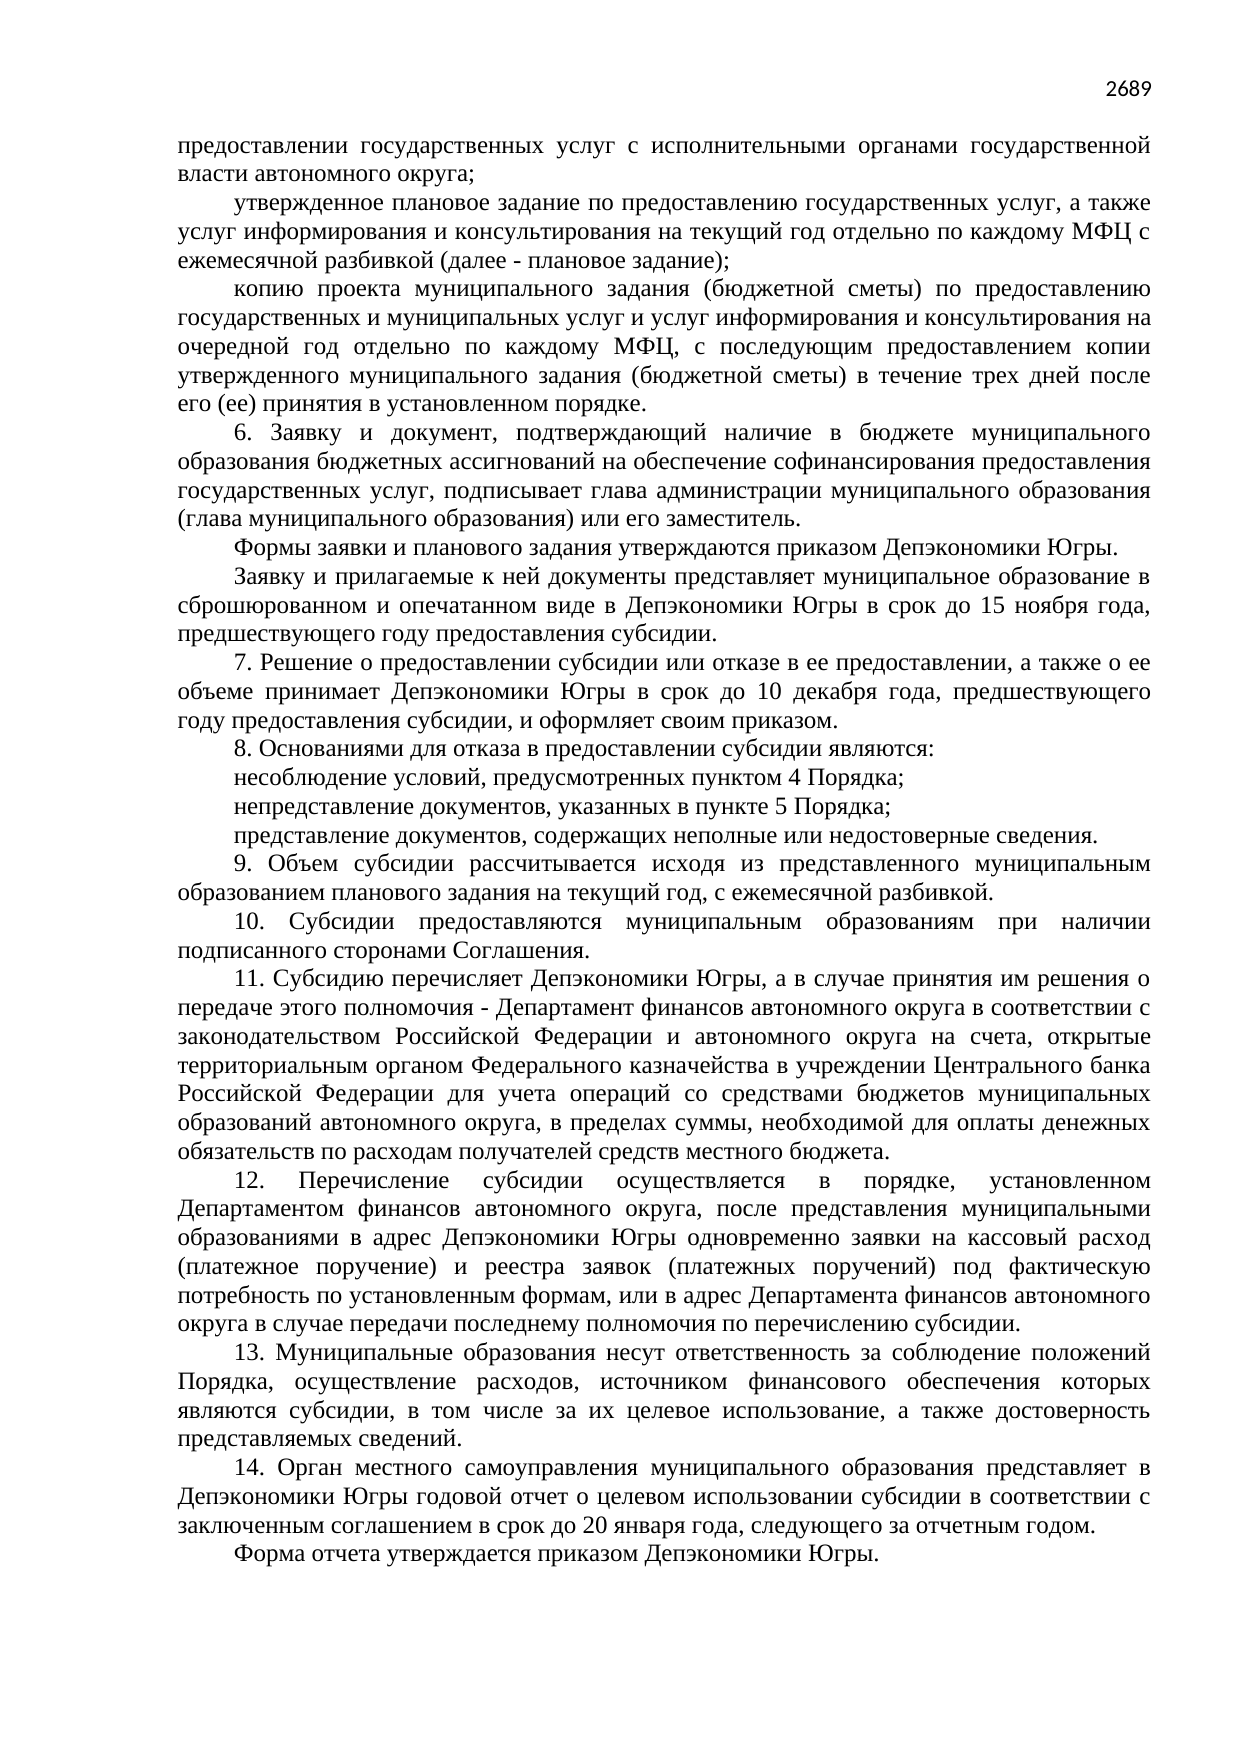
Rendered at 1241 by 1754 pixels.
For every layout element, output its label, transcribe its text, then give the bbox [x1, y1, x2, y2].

text 11. Субсидию перечисляет Депэкономики Югры, а в случае принятия им решения о передаче этого полномочия - Департамент финансов автономного округа в соответствии с законодательством Российской Федерации и автономного округа на счета, открытые территориальным органом Федерального казначейства в учреждении Центрального банка Российской Федерации для учета операций со средствами бюджетов муниципальных образований автономного округа, в пределах суммы, необходимой для оплаты денежных обязательств по расходам получателей средств местного бюджета. [177, 963, 1152, 1165]
text 8. Основаниями для отказа в предоставлении субсидии являются: [177, 733, 1152, 762]
text 13. Муниципальные образования несут ответственность за соблюдение положений Порядка, осуществление расходов, источником финансового обеспечения которых являются субсидии, в том числе за их целевое использование, а также достоверность представляемых сведений. [177, 1337, 1152, 1452]
text 14. Орган местного самоуправления муниципального образования представляет в Депэкономики Югры годовой отчет о целевом использовании субсидии в соответствии с заключенным соглашением в срок до 20 января года, следующего за отчетным годом. [177, 1452, 1152, 1538]
text 12. Перечисление субсидии осуществляется в порядке, установленном Департаментом финансов автономного округа, после представления муниципальными образованиями в адрес Депэкономики Югры одновременно заявки на кассовый расход (платежное поручение) и реестра заявок (платежных поручений) под фактическую потребность по установленным формам, или в адрес Департамента финансов автономного округа в случае передачи последнему полномочия по перечислению субсидии. [177, 1165, 1152, 1337]
text Формы заявки и планового задания утверждаются приказом Депэкономики Югры. [177, 532, 1152, 561]
text утвержденное плановое задание по предоставлению государственных услуг, а также услуг информирования и консультирования на текущий год отдельно по каждому МФЦ с ежемесячной разбивкой (далее - плановое задание); [177, 187, 1152, 273]
text Заявку и прилагаемые к ней документы представляет муниципальное образование в сброшюрованном и опечатанном виде в Депэкономики Югры в срок до 15 ноября года, предшествующего году предоставления субсидии. [177, 561, 1152, 647]
text Форма отчета утверждается приказом Депэкономики Югры. [177, 1538, 1152, 1567]
text представление документов, содержащих неполные или недостоверные сведения. [177, 820, 1152, 848]
text 10. Субсидии предоставляются муниципальным образованиям при наличии подписанного сторонами Соглашения. [177, 906, 1152, 963]
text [177, 130, 1152, 187]
text непредставление документов, указанных в пункте 5 Порядка; [177, 791, 1152, 820]
text копию проекта муниципального задания (бюджетной сметы) по предоставлению государственных и муниципальных услуг и услуг информирования и консультирования на очередной год отдельно по каждому МФЦ, с последующим предоставлением копии утвержденного муниципального задания (бюджетной сметы) в течение трех дней после его (ее) принятия в установленном порядке. [177, 273, 1152, 417]
text 6. Заявку и документ, подтверждающий наличие в бюджете муниципального образования бюджетных ассигнований на обеспечение софинансирования предоставления государственных услуг, подписывает глава администрации муниципального образования (глава муниципального образования) или его заместитель. [177, 417, 1152, 532]
text несоблюдение условий, предусмотренных пунктом 4 Порядка; [177, 762, 1152, 791]
text 7. Решение о предоставлении субсидии или отказе в ее предоставлении, а также о ее объеме принимает Депэкономики Югры в срок до 10 декабря года, предшествующего году предоставления субсидии, и оформляет своим приказом. [177, 647, 1152, 733]
text 9. Объем субсидии рассчитывается исходя из представленного муниципальным образованием планового задания на текущий год, с ежемесячной разбивкой. [177, 848, 1152, 906]
